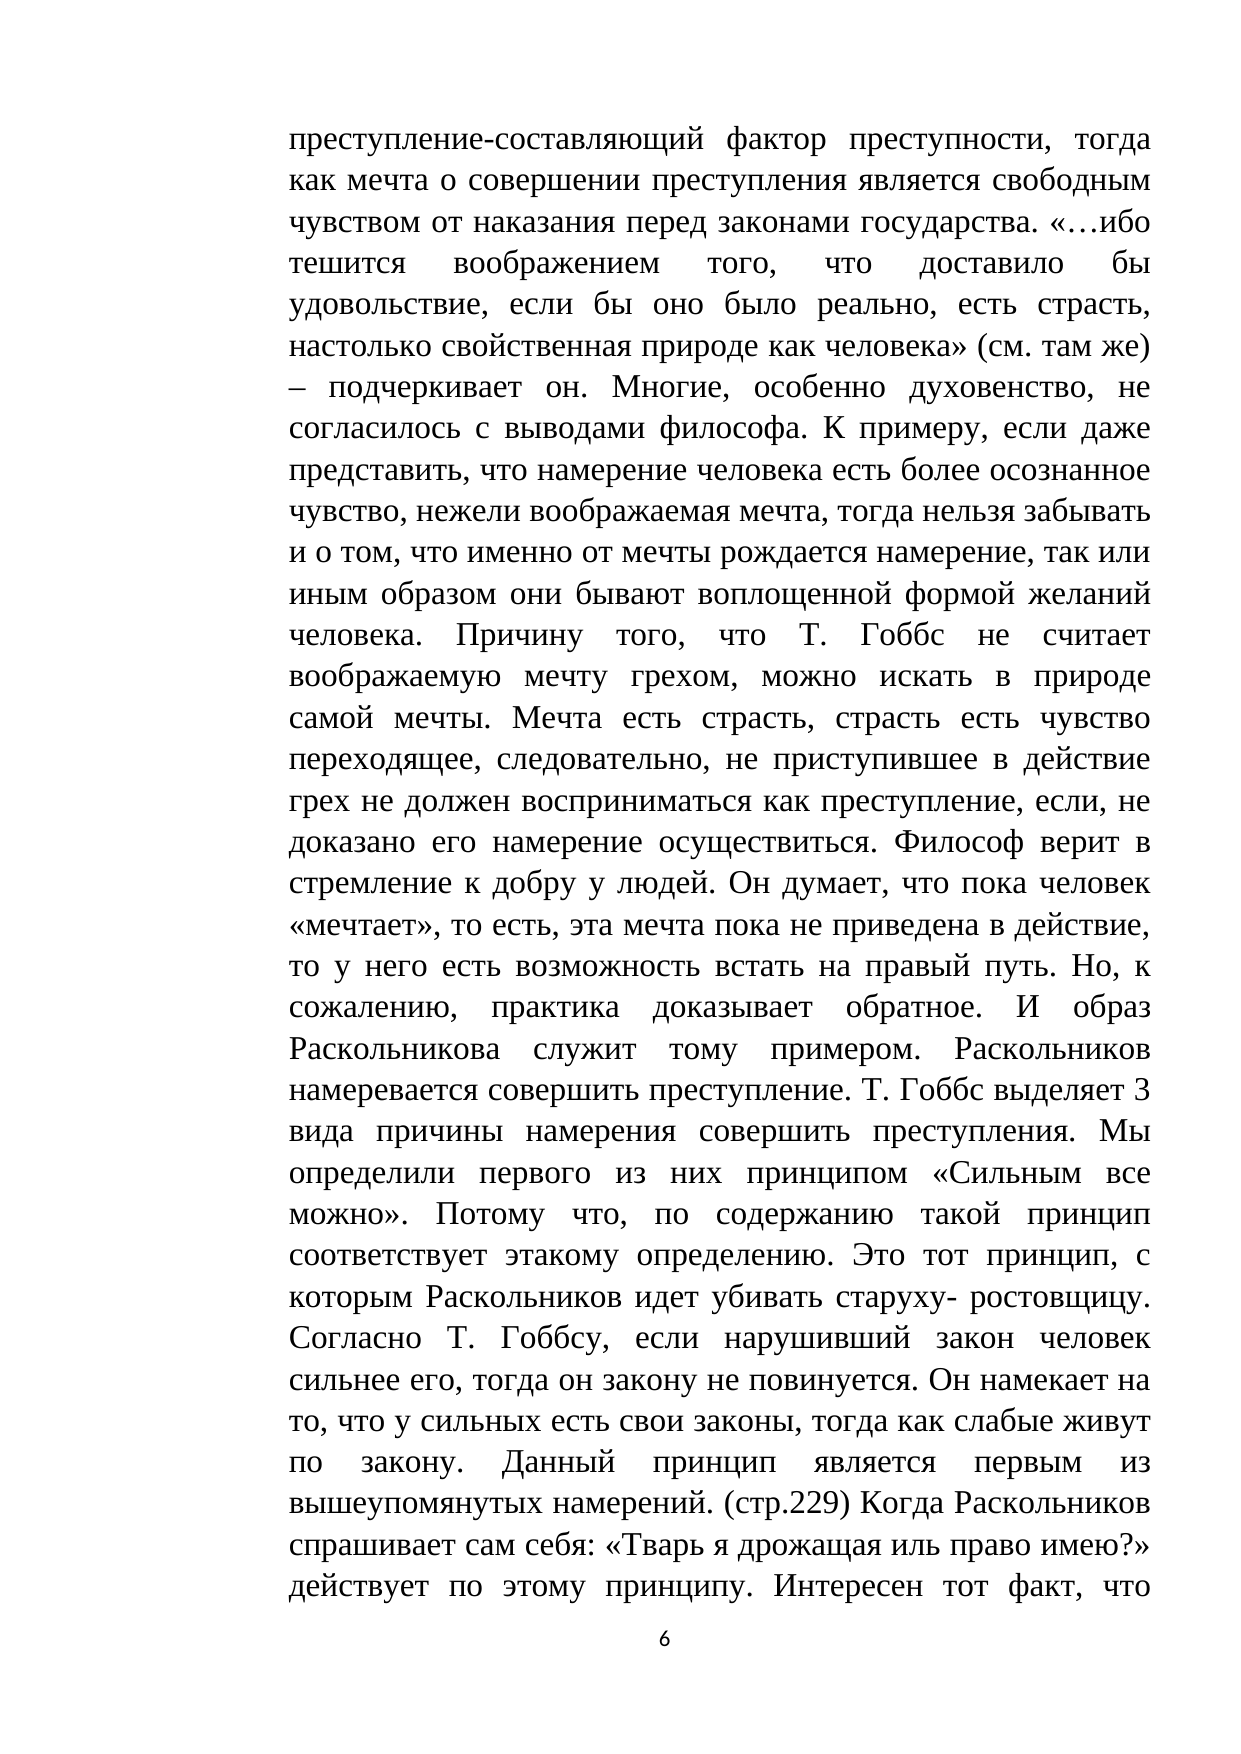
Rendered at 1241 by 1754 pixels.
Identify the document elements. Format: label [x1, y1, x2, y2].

list [288, 118, 1152, 1604]
